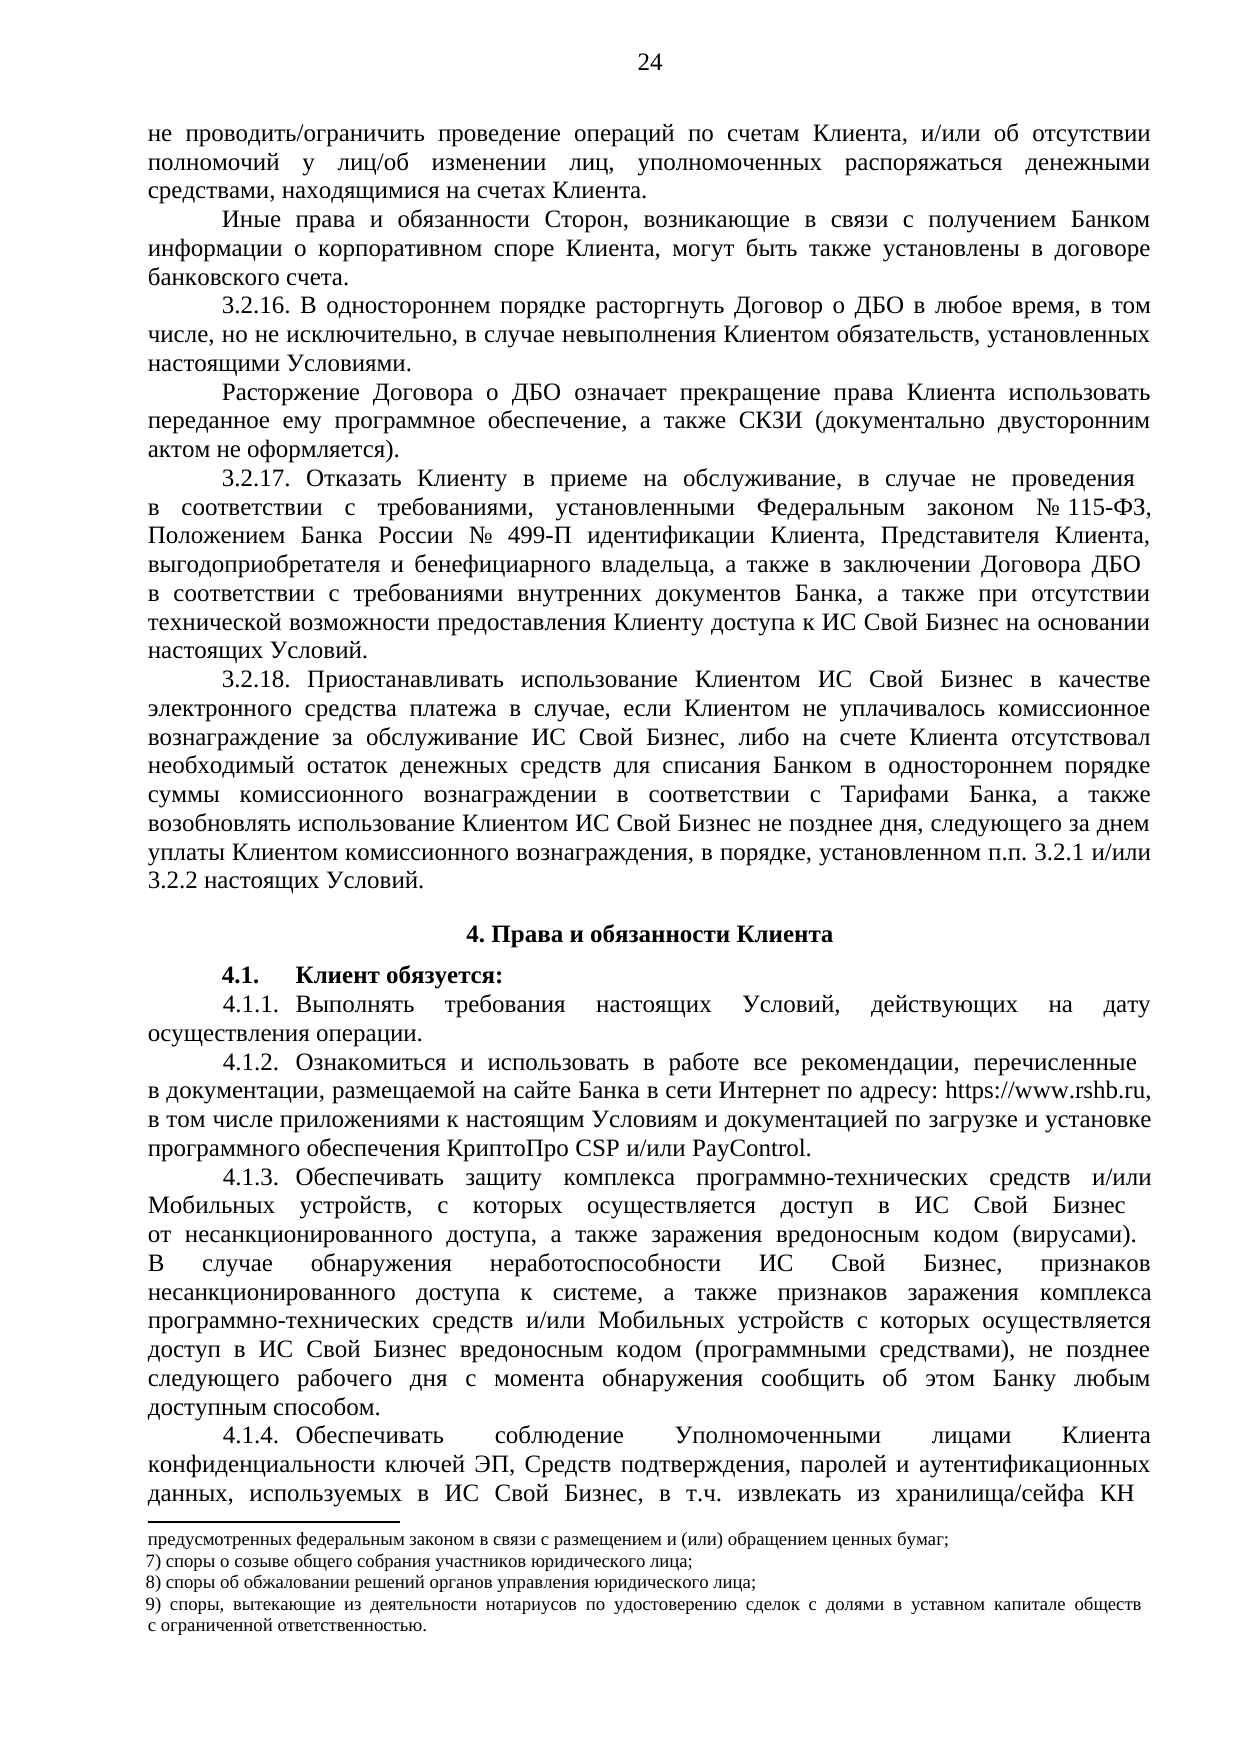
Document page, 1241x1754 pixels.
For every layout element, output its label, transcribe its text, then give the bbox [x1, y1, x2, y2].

text Иные права и обязанности Сторон, возникающие в связи с получением Банком информации о корпоративном споре Клиента, могут быть также установлены в договоре банковского счета. [148, 204, 1152, 291]
list Ознакомиться и использовать в работе все рекомендации, перечисленные в документации, размещаемой на сайте Банка в сети Интернет по адресу: https://www.rshb.ru, в том числе приложениями к настоящим Условиям и документацией по загрузке и установке программного обеспечения КриптоПро CSP и/или PayControl. [148, 1047, 1152, 1162]
list Клиент обязуется: [148, 961, 1152, 989]
list Выполнять требования настоящих Условий, действующих на дату осуществления операции. [148, 989, 1152, 1047]
list Обеспечивать защиту комплекса программно-технических средств и/или Мобильных устройств, с которых осуществляется доступ в ИС Свой Бизнес от несанкционированного доступа, а также заражения вредоносным кодом (вирусами). В случае обнаружения неработоспособности ИС Свой Бизнес, признаков несанкционированного доступа к системе, а также признаков заражения комплекса программно-технических средств и/или Мобильных устройств с которых осуществляется доступ в ИС Свой Бизнес вредоносным кодом (программными средствами), не позднее следующего рабочего дня с момента обнаружения сообщить об этом Банку любым доступным способом. [148, 1162, 1152, 1421]
text 4. Права и обязанности Клиента [148, 919, 1152, 948]
text 3.2.17. Отказать Клиенту в приеме на обслуживание, в случае не проведения в соответствии с требованиями, установленными Федеральным законом № 115-ФЗ, Положением Банка России № 499-П идентификации Клиента, Представителя Клиента, выгодоприобретателя и бенефициарного владельца, а также в заключении Договора ДБО в соответствии с требованиями внутренних документов Банка, а также при отсутствии технической возможности предоставления Клиенту доступа к ИС Свой Бизнес на основании настоящих Условий. [148, 463, 1152, 664]
text 3.2.15. Приостанавливать использование Клиентом ИС Свой Бизнес в случае поступления на бумажном носителе или в электронном виде в Банк информации о корпоративном споре в отношении Клиента, в том числе содержащей требование не проводить/ограничить проведение операций по счетам Клиента, и/или об отсутствии полномочий у лиц/об изменении лиц, уполномоченных распоряжаться денежными средствами, находящимися на счетах Клиента. [148, 118, 1152, 204]
text Расторжение Договора о ДБО означает прекращение права Клиента использовать переданное ему программное обеспечение, а также СКЗИ (документально двусторонним актом не оформляется). [148, 377, 1152, 463]
text 3.2.18. Приостанавливать использование Клиентом ИС Свой Бизнес в качестве электронного средства платежа в случае, если Клиентом не уплачивалось комиссионное вознаграждение за обслуживание ИС Свой Бизнес, либо на счете Клиента отсутствовал необходимый остаток денежных средств для списания Банком в одностороннем порядке суммы комиссионного вознаграждении в соответствии с Тарифами Банка, а также возобновлять использование Клиентом ИС Свой Бизнес не позднее дня, следующего за днем уплаты Клиентом комиссионного вознаграждения, в порядке, установленном п.п. 3.2.1 и/или 3.2.2 настоящих Условий. [148, 664, 1152, 894]
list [148, 1421, 1152, 1507]
text 3.2.16. В одностороннем порядке расторгнуть Договор о ДБО в любое время, в том числе, но не исключительно, в случае невыполнения Клиентом обязательств, установленных настоящими Условиями. [148, 291, 1152, 377]
